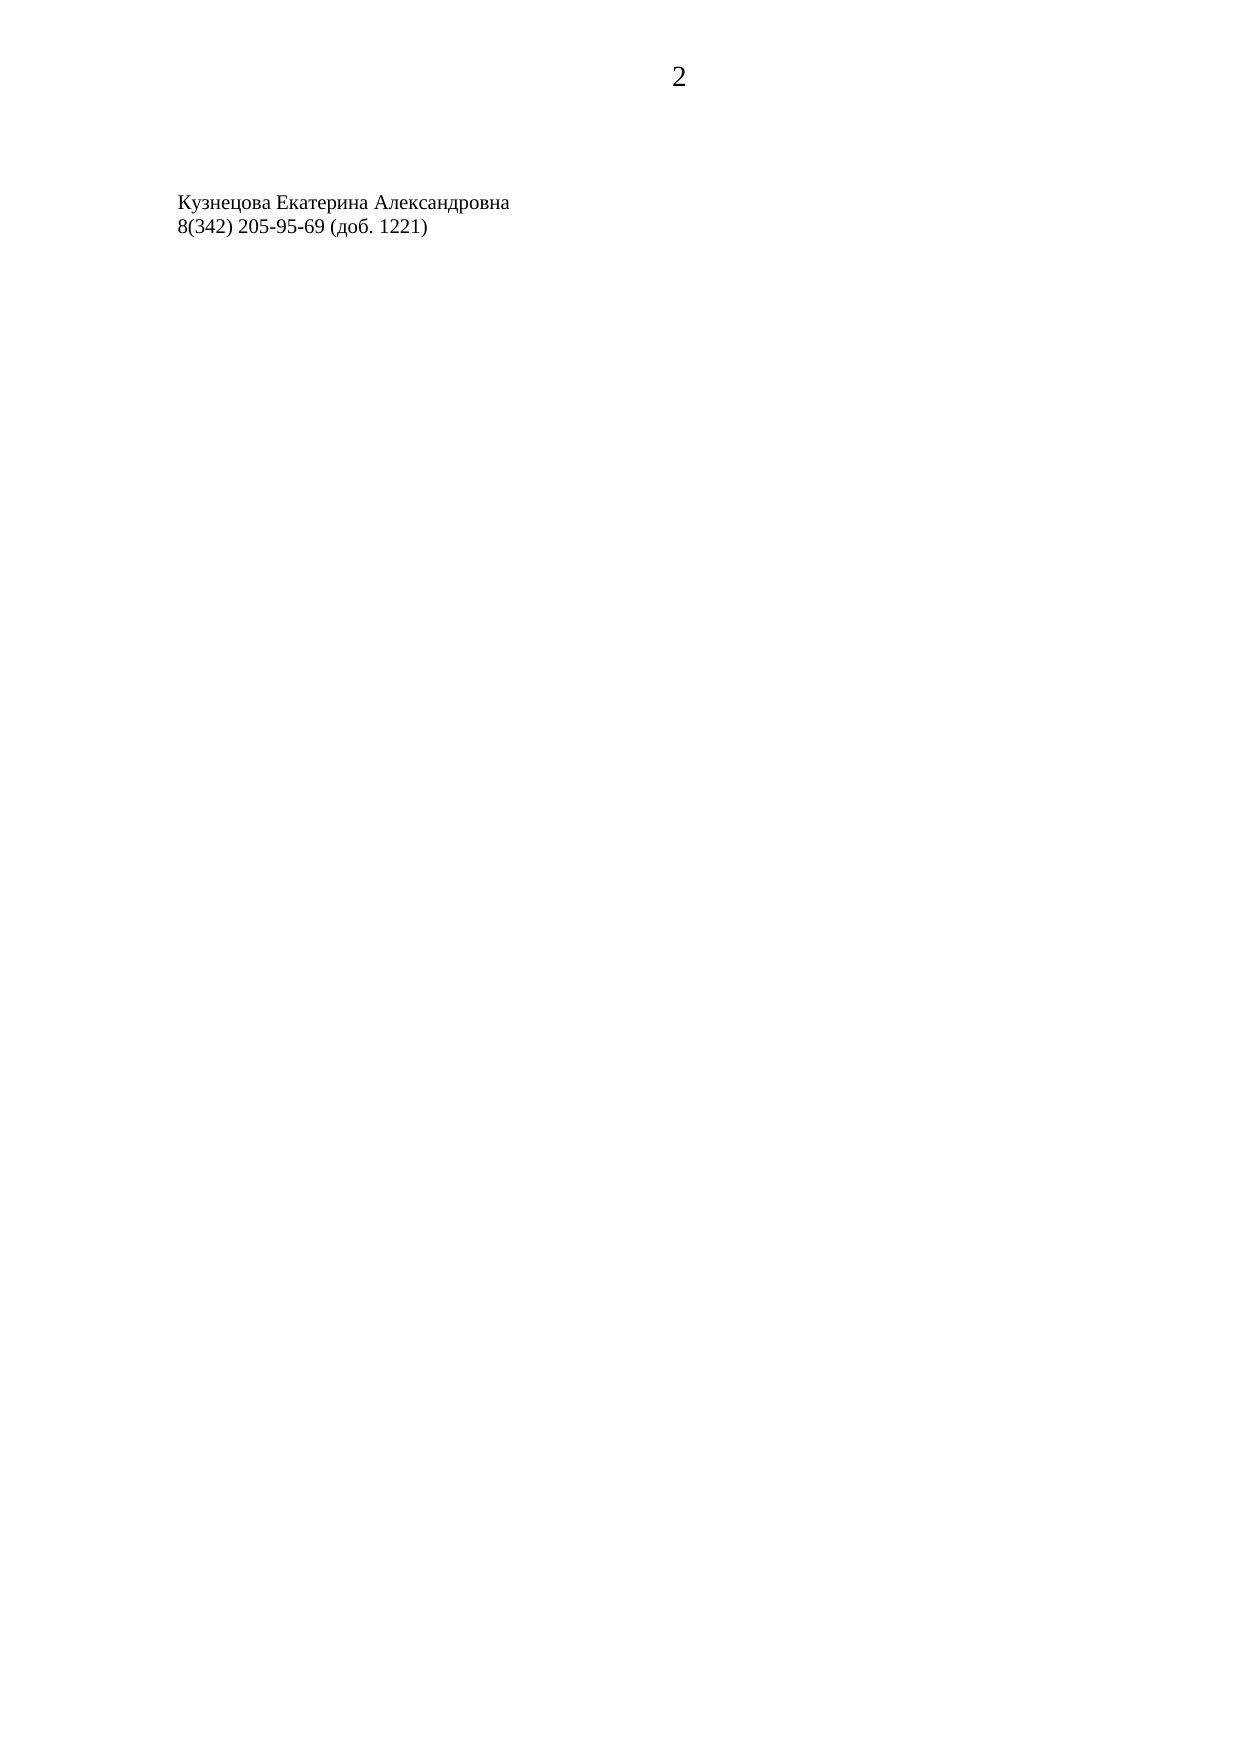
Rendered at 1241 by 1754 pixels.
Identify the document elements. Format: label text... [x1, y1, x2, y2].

text Кузнецова Екатерина Александровна [177, 190, 1181, 214]
text 8(342) 205-95-69 (доб. 1221) [177, 214, 1181, 238]
